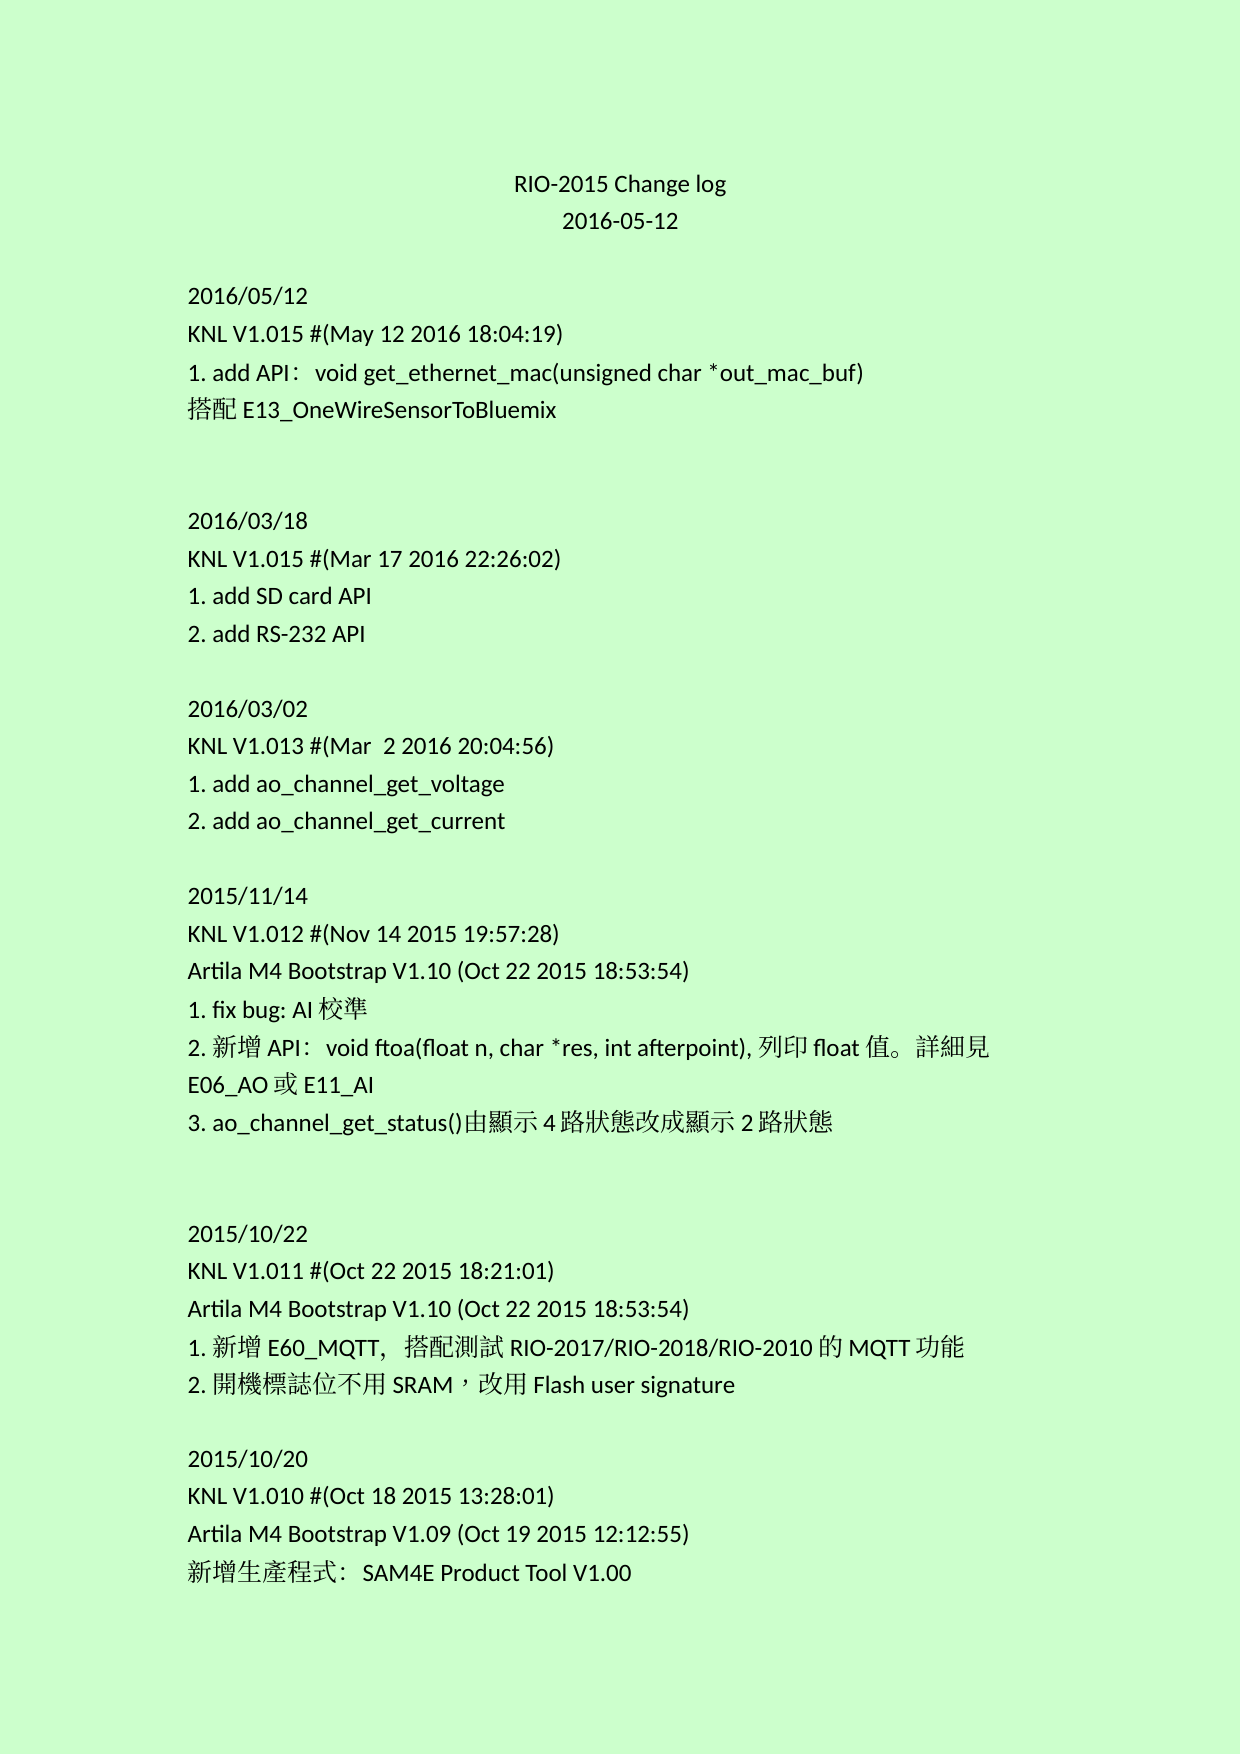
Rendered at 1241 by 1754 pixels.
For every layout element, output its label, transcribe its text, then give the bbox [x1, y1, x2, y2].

text 2. 開機標誌位不用SRAM，改用Flash user signature [187, 1364, 1053, 1402]
text 2016/03/02 [187, 689, 1053, 727]
text 2016-05-12 [187, 202, 1053, 239]
text RIO-2015 Change log [187, 164, 1053, 202]
text 2015/10/22 [187, 1214, 1053, 1252]
text KNL V1.015 #(May 12 2016 18:04:19) [187, 314, 1053, 352]
text KNL V1.010 #(Oct 18 2015 13:28:01) Artila M4 Bootstrap V1.09 (Oct 19 2015 12:12:55) [187, 1477, 1053, 1552]
text KNL V1.013 #(Mar 2 2016 20:04:56) [187, 727, 1053, 764]
text KNL V1.015 #(Mar 17 2016 22:26:02) [187, 539, 1053, 577]
text 2015/10/20 [187, 1439, 1053, 1477]
text 新增生產程式：SAM4E Product Tool V1.00 [187, 1552, 1053, 1589]
text 搭配E13_OneWireSensorToBluemix [187, 389, 1053, 427]
text 1. add ao_channel_get_voltage [187, 764, 1053, 802]
text 3. ao_channel_get_status()由顯示4路狀態改成顯示2路狀態 [187, 1102, 1053, 1139]
text 2. add ao_channel_get_current [187, 802, 1053, 839]
text KNL V1.012 #(Nov 14 2015 19:57:28) Artila M4 Bootstrap V1.10 (Oct 22 2015 18:53:54) [187, 914, 1053, 989]
text 2. 新增API：void ftoa(float n, char *res, int afterpoint), 列印float值。詳細見E06_AO或E11_AI [187, 1027, 1053, 1102]
text 2016/03/18 [187, 502, 1053, 539]
text 1. add SD card API [187, 577, 1053, 614]
text 2016/05/12 [187, 277, 1053, 314]
text 2015/11/14 [187, 877, 1053, 914]
text KNL V1.011 #(Oct 22 2015 18:21:01) Artila M4 Bootstrap V1.10 (Oct 22 2015 18:53:54) [187, 1252, 1053, 1327]
text 1. fix bug: AI校準 [187, 989, 1053, 1027]
text 2. add RS-232 API [187, 614, 1053, 652]
text 1. 新增E60_MQTT，搭配測試RIO-2017/RIO-2018/RIO-2010的MQTT功能 [187, 1327, 1053, 1364]
text 1. add API：void get_ethernet_mac(unsigned char *out_mac_buf) [187, 352, 1053, 389]
